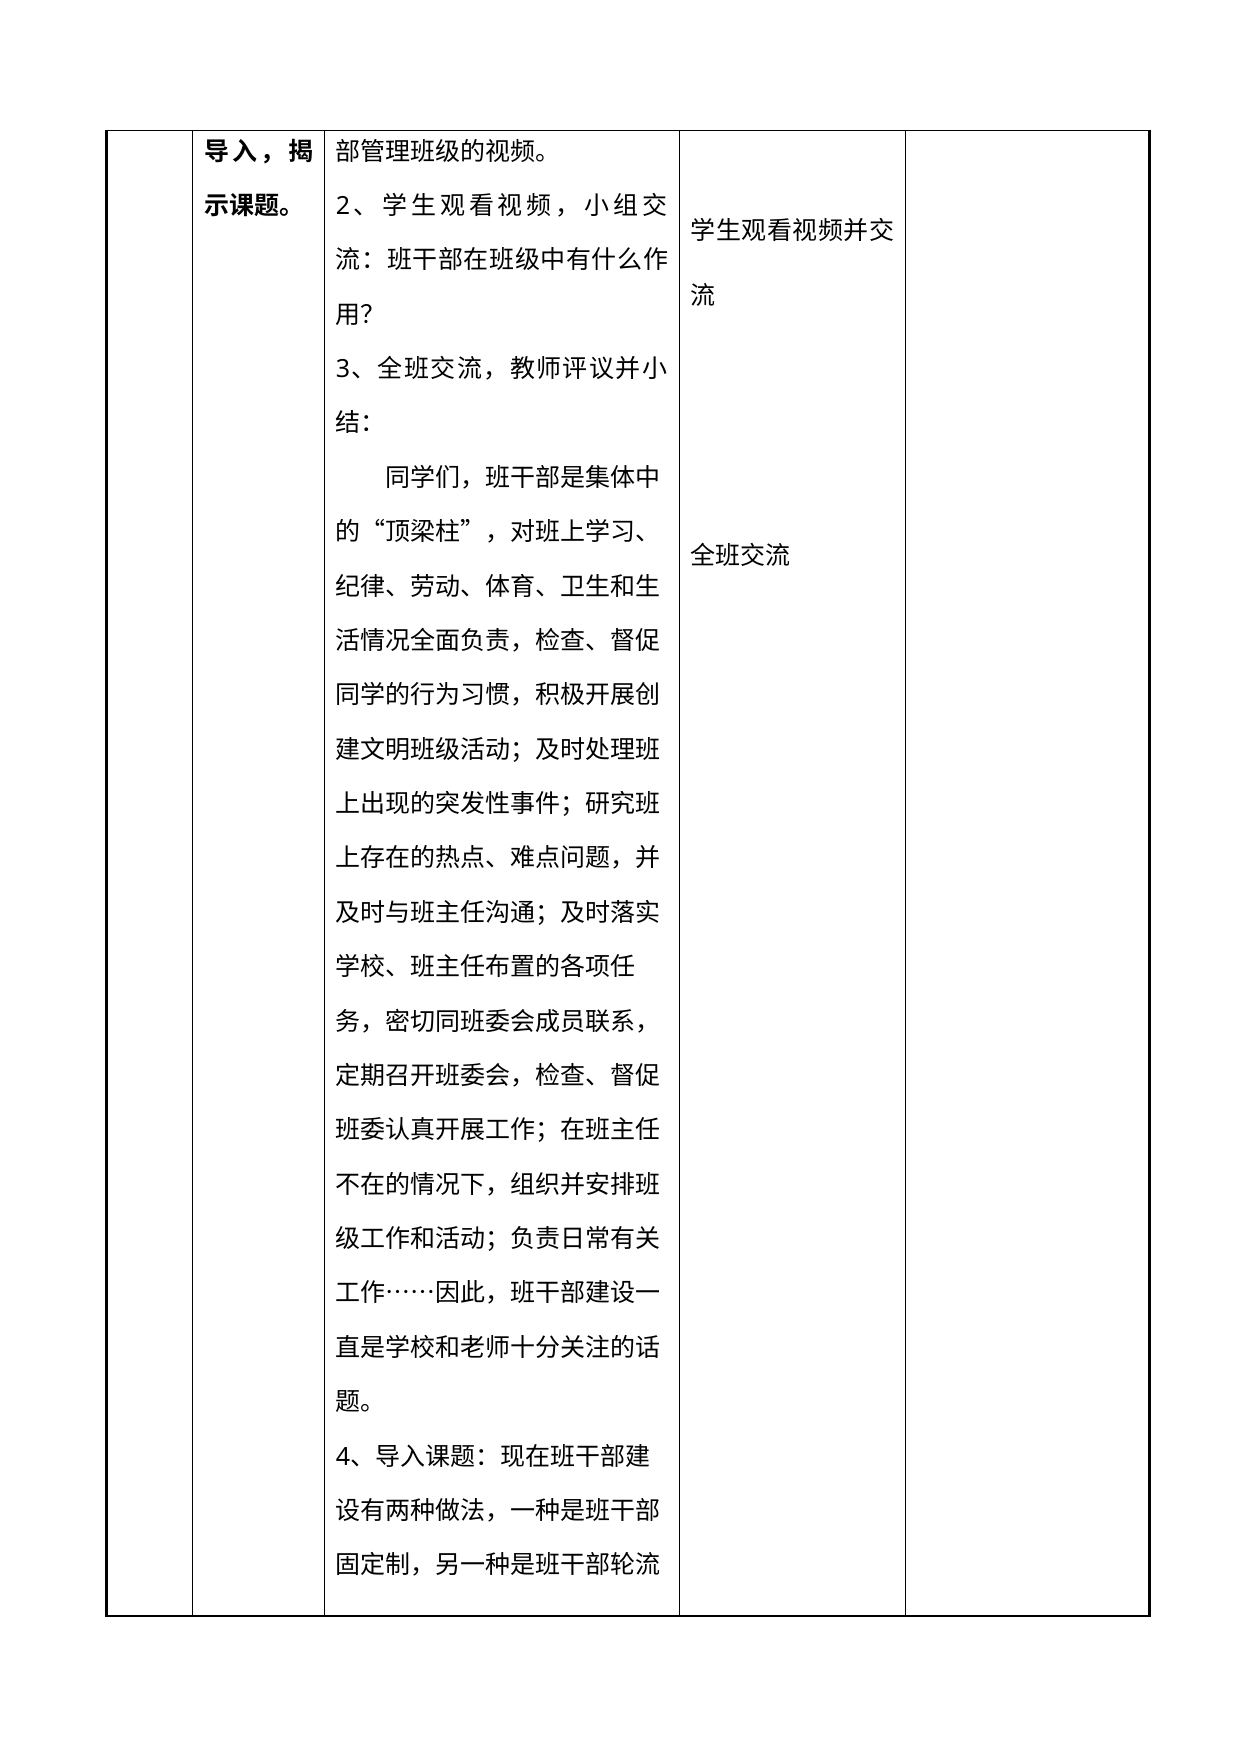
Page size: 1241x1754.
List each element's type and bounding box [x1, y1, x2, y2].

table_cell [906, 131, 1148, 1615]
table_cell [193, 131, 324, 1615]
table_cell [325, 131, 679, 1615]
table_cell [108, 131, 192, 1615]
table_cell [680, 131, 905, 1615]
